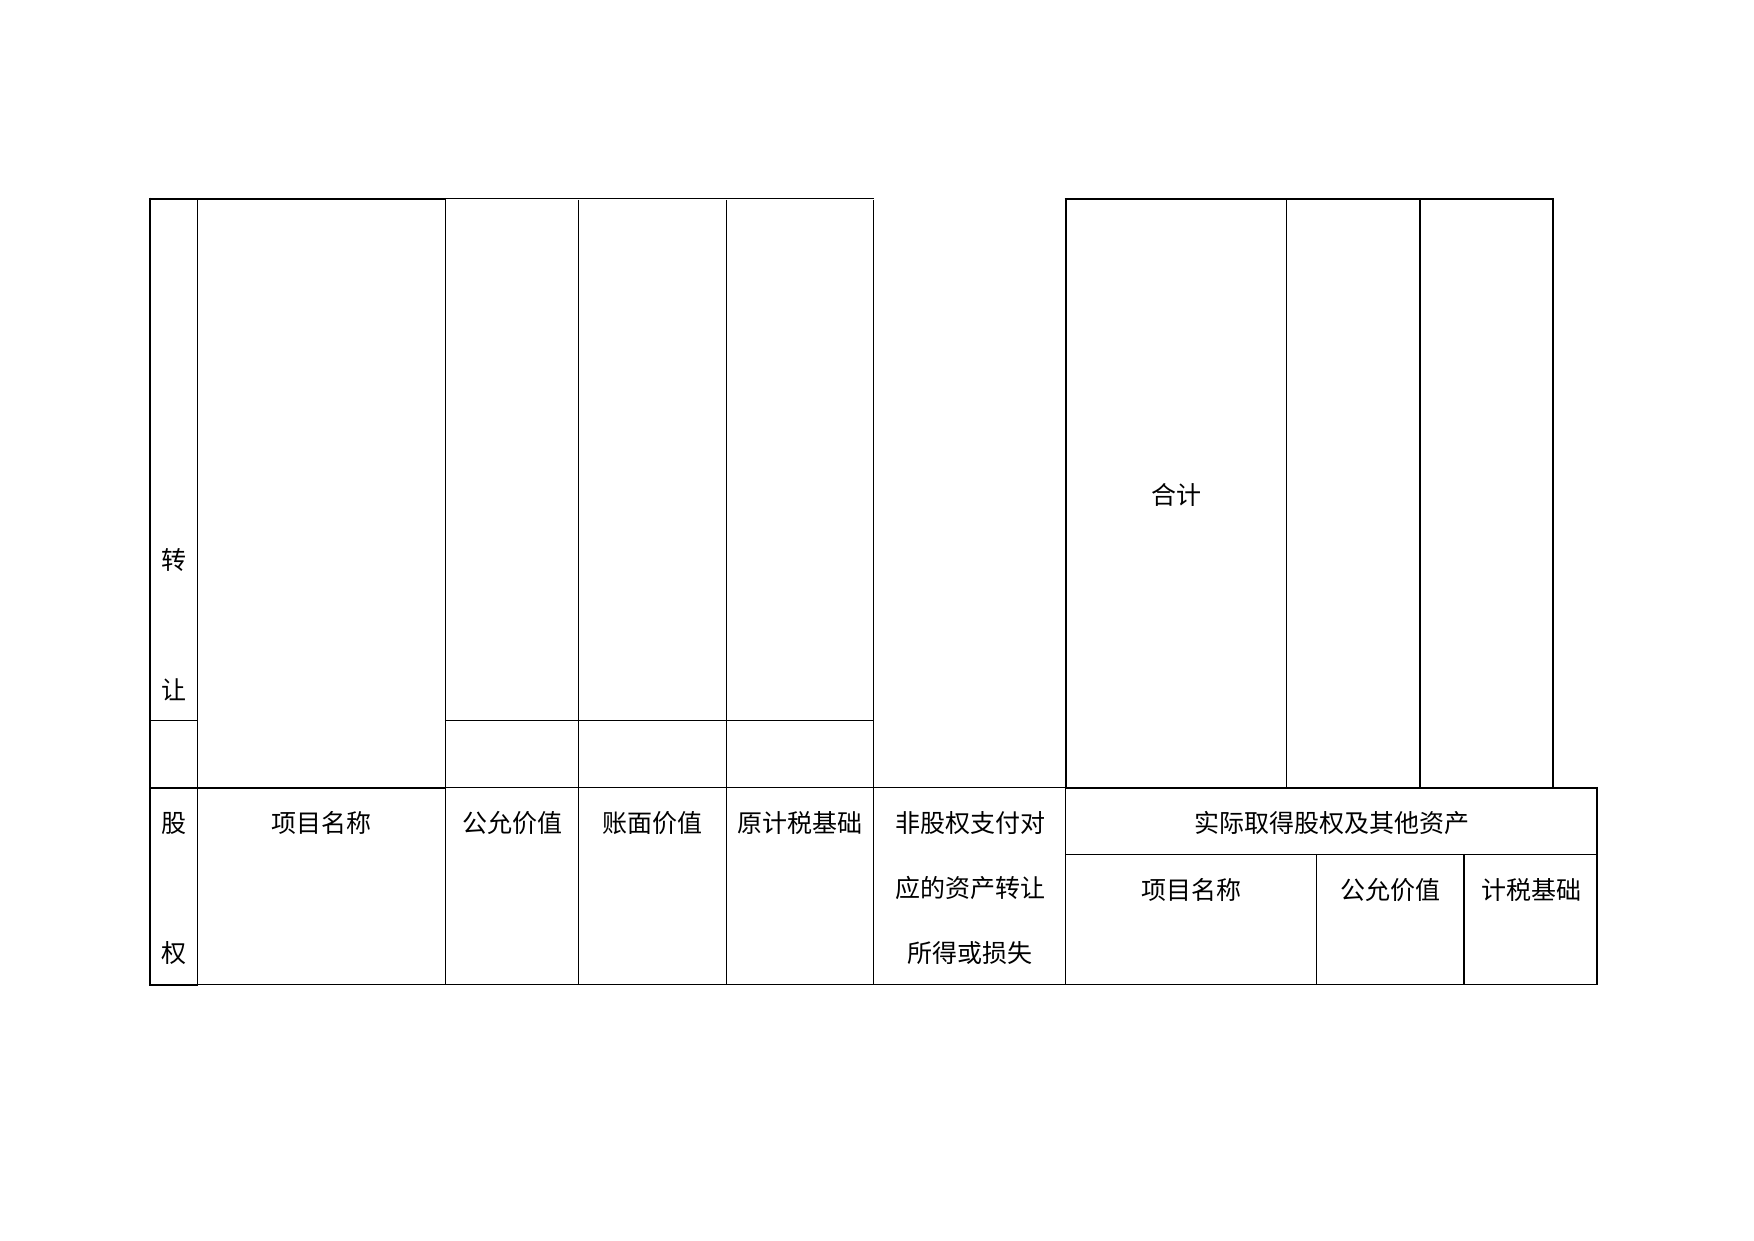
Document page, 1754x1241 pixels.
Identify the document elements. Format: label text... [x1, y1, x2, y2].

table_cell 合计 [1067, 200, 1286, 787]
table_cell 非股权支付对应的资产转让所得或损失 [874, 788, 1065, 984]
table_cell [579, 199, 726, 720]
table_cell [446, 721, 578, 787]
table_cell 原计税基础 [727, 788, 873, 984]
table_cell 公允价值 [1317, 855, 1463, 984]
table_cell [151, 721, 197, 787]
table_cell [727, 199, 873, 720]
table_cell [1421, 200, 1552, 787]
table_cell 账面价值 [579, 788, 726, 984]
table_cell 股 权 收 购 方 [151, 789, 197, 984]
table_cell 项目名称 [1066, 855, 1316, 984]
table_cell [1287, 200, 1419, 787]
table_cell 计税基础 [1465, 855, 1596, 984]
table_cell [727, 721, 873, 787]
table_cell [579, 721, 726, 787]
table_cell [446, 199, 578, 720]
table_cell [198, 200, 445, 787]
table_cell 公允价值 [446, 788, 578, 984]
table_cell 项目名称 [198, 789, 445, 984]
table_cell 实际取得股权及其他资产 [1066, 789, 1596, 854]
